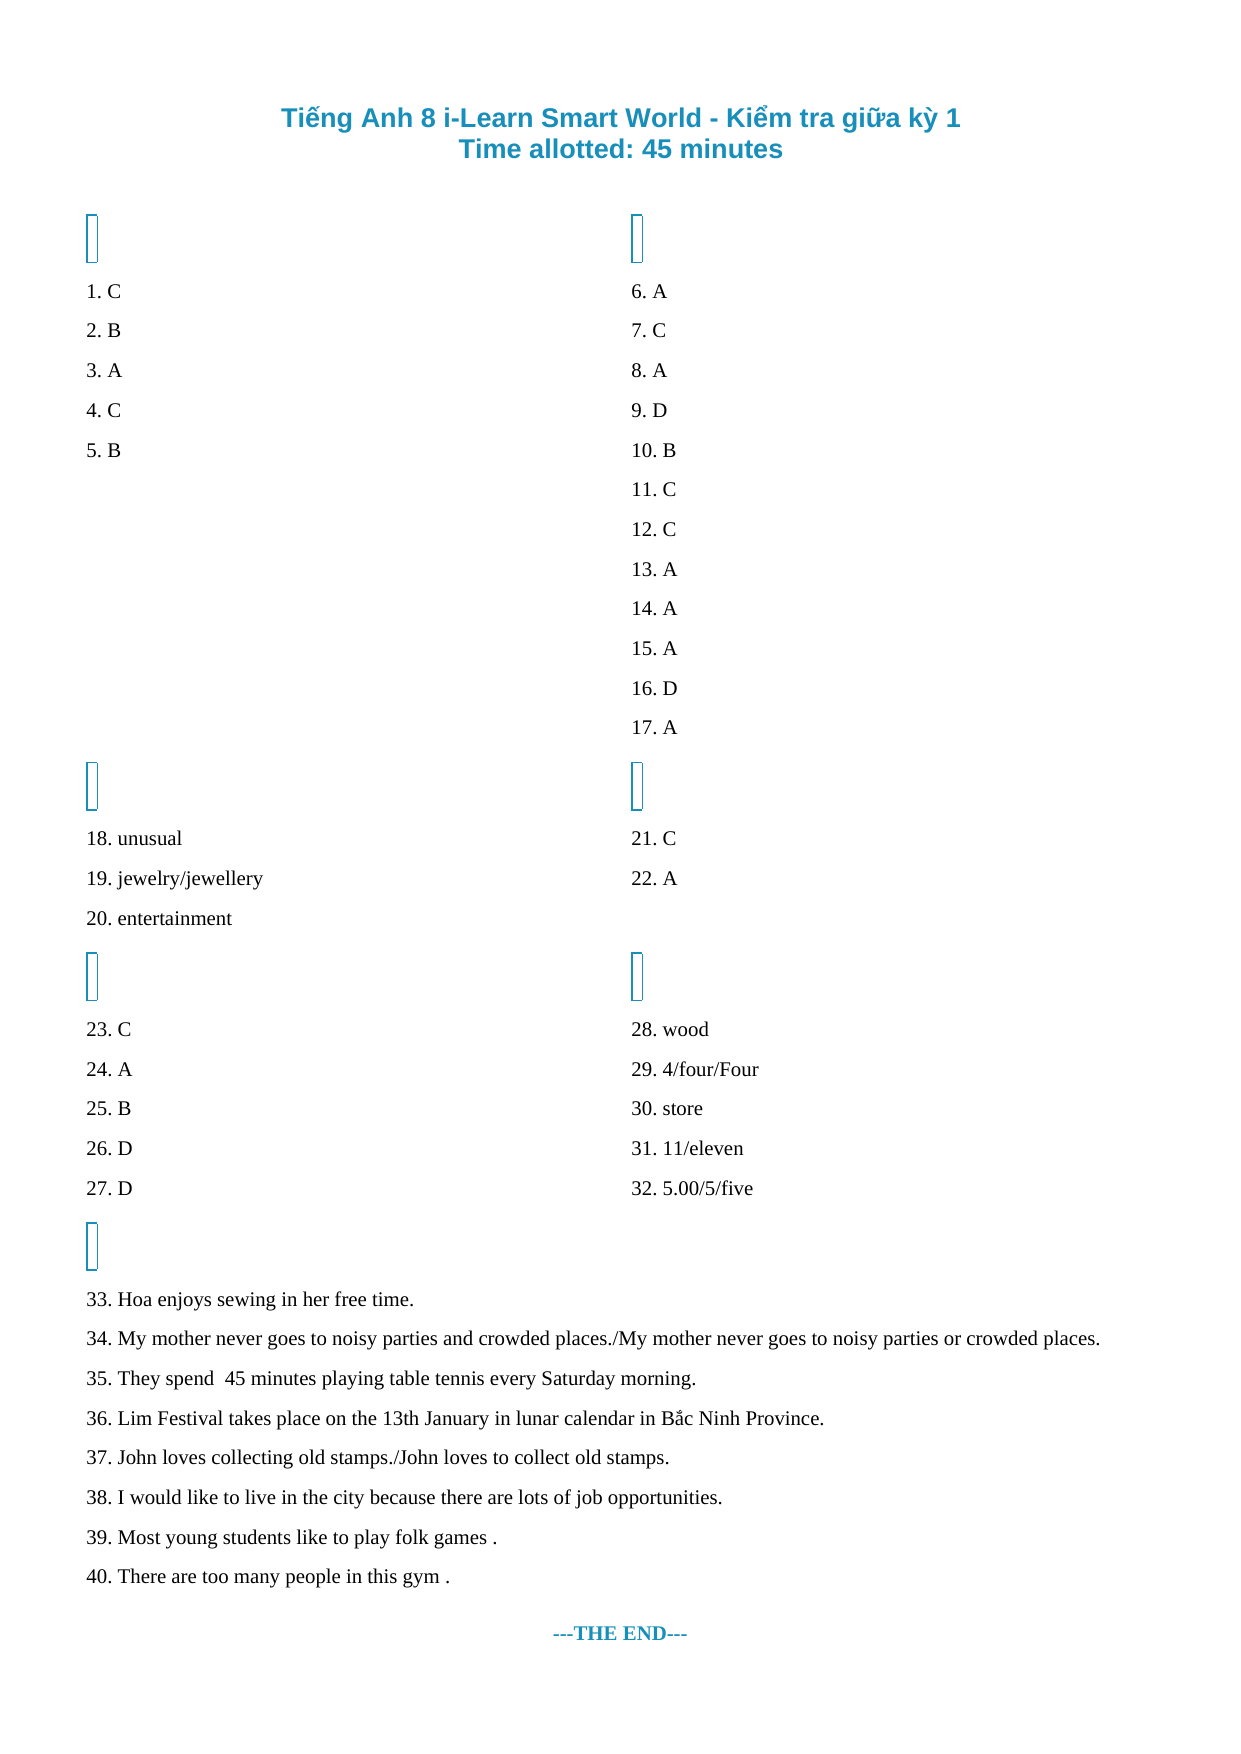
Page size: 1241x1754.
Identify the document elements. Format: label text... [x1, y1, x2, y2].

table_cell 23. C 24. A 25. B 26. D 27. D [77, 942, 620, 1210]
table_cell 21. C 22. A [622, 751, 1165, 940]
text ---THE END--- [75, 1621, 1165, 1645]
table_cell 28. wood 29. 4/four/Four 30. store 31. 11/eleven 32. 5.00/5/five [622, 942, 1165, 1210]
table_cell 33. Hoa enjoys sewing in her free time. 34. My mother never goes to noisy parties and crowded places./My mother never goes to noisy parties or crowded places. 35. They spend 45 minutes playing table tennis every Saturday morning. 36. Lim Festival takes place on the 13th January in lunar calendar in Bắc Ninh Province. 37. John loves collecting old stamps./John loves to collect old stamps. 38. I would like to live in the city because there are lots of job opportunities. 39. Most young students like to play folk games . 40. There are too many people in this gym . [77, 1212, 1165, 1599]
table_header 6. A 7. C 8. A 9. D 10. B 11. C 12. C 13. A 14. A 15. A 16. D 17. A [622, 204, 1165, 750]
table_header Tiếng Anh 8 i-Learn Smart World - Kiểm tra giữa kỳ 1 Time allotted: 45 minutes [77, 77, 1165, 177]
table_header 1. C 2. B 3. A 4. C 5. B [77, 204, 620, 750]
table_cell 18. unusual 19. jewelry/jewellery 20. entertainment [77, 751, 620, 940]
